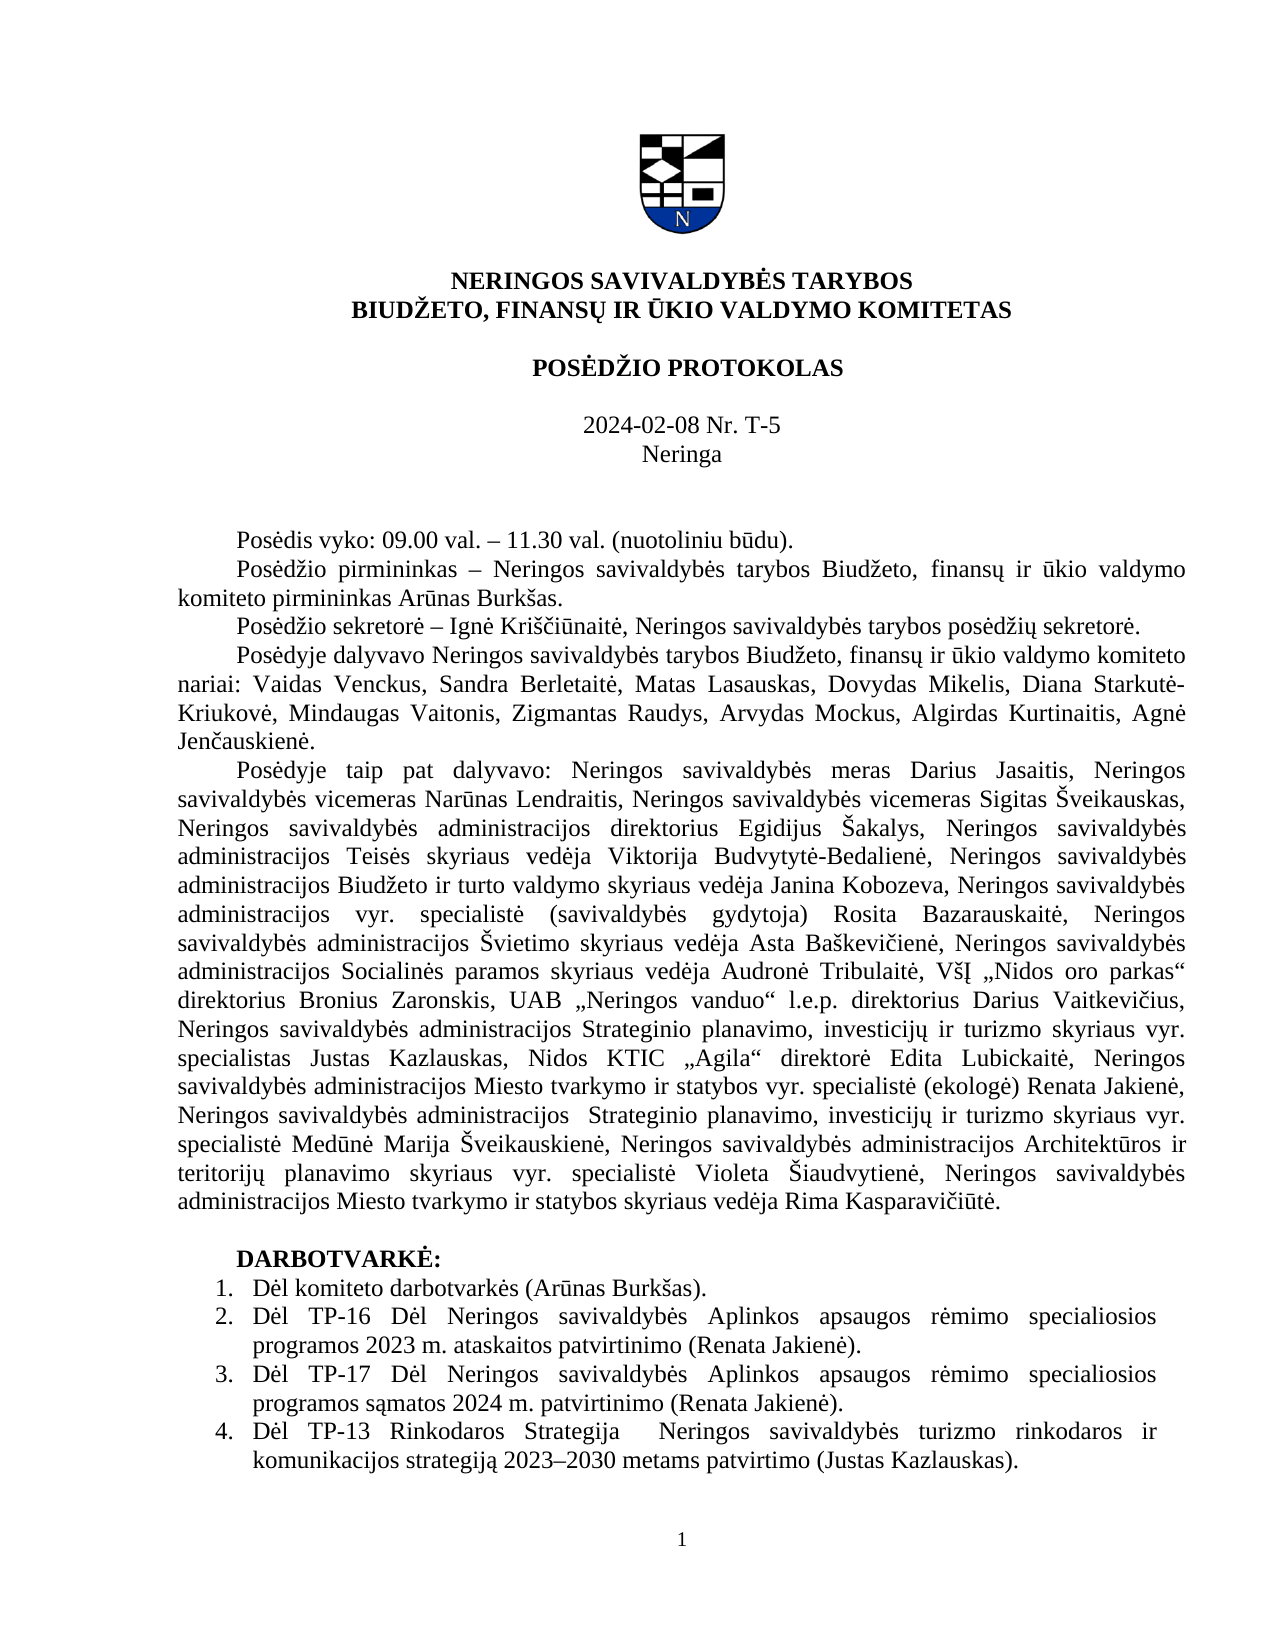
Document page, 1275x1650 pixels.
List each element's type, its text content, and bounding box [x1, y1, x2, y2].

list Dėl TP-16 Dėl Neringos savivaldybės Aplinkos apsaugos rėmimo specialiosios programos 2023 m. ataskaitos patvirtinimo (Renata Jakienė). [215, 1301, 1157, 1359]
text Posėdžio sekretorė – Ignė Kriščiūnaitė, Neringos savivaldybės tarybos posėdžių sekretorė. [177, 611, 1186, 640]
text POSĖDŽIO PROTOKOLAS [177, 353, 1186, 381]
text Posėdyje dalyvavo Neringos savivaldybės tarybos Biudžeto, finansų ir ūkio valdymo komiteto nariai: Vaidas Venckus, Sandra Berletaitė, Matas Lasauskas, Dovydas Mikelis, Diana Starkutė-Kriukovė, Mindaugas Vaitonis, Zigmantas Raudys, Arvydas Mockus, Algirdas Kurtinaitis, Agnė Jenčauskienė. [177, 640, 1186, 755]
text BIUDŽETO, FINANSŲ IR ŪKIO VALDYMO KOMITETAS [177, 295, 1186, 324]
text NERINGOS SAVIVALDYBĖS TARYBOS [177, 266, 1186, 295]
text Neringa [177, 439, 1186, 468]
text Posėdyje taip pat dalyvavo: Neringos savivaldybės meras Darius Jasaitis, Neringos savivaldybės vicemeras Narūnas Lendraitis, Neringos savivaldybės vicemeras Sigitas Šveikauskas, Neringos savivaldybės administracijos direktorius Egidijus Šakalys, Neringos savivaldybės administracijos Teisės skyriaus vedėja Viktorija Budvytytė-Bedalienė, Neringos savivaldybės administracijos Biudžeto ir turto valdymo skyriaus vedėja Janina Kobozeva, Neringos savivaldybės administracijos vyr. specialistė (savivaldybės gydytoja) Rosita Bazarauskaitė, Neringos savivaldybės administracijos Švietimo skyriaus vedėja Asta Baškevičienė, Neringos savivaldybės administracijos Socialinės paramos skyriaus vedėja Audronė Tribulaitė, VšĮ „Nidos oro parkas“ direktorius Bronius Zaronskis, UAB „Neringos vanduo“ l.e.p. direktorius Darius Vaitkevičius, Neringos savivaldybės administracijos Strateginio planavimo, investicijų ir turizmo skyriaus vyr. specialistas Justas Kazlauskas, Nidos KTIC „Agila“ direktorė Edita Lubickaitė, Neringos savivaldybės administracijos Miesto tvarkymo ir statybos vyr. specialistė (ekologė) Renata Jakienė, Neringos savivaldybės administracijos Strateginio planavimo, investicijų ir turizmo skyriaus vyr. specialistė Medūnė Marija Šveikauskienė, Neringos savivaldybės administracijos Architektūros ir teritorijų planavimo skyriaus vyr. specialistė Violeta Šiaudvytienė, Neringos savivaldybės administracijos Miesto tvarkymo ir statybos skyriaus vedėja Rima Kasparavičiūtė. [177, 755, 1186, 1215]
list Dėl TP-17 Dėl Neringos savivaldybės Aplinkos apsaugos rėmimo specialiosios programos sąmatos 2024 m. patvirtinimo (Renata Jakienė). [215, 1359, 1157, 1416]
text DARBOTVARKĖ: [177, 1244, 1186, 1273]
list Dėl TP-13 Rinkodaros Strategija Neringos savivaldybės turizmo rinkodaros ir komunikacijos strategiją 2023–2030 metams patvirtimo (Justas Kazlauskas). [215, 1416, 1157, 1474]
text Posėdis vyko: 09.00 val. – 11.30 val. (nuotoliniu būdu). [177, 525, 1186, 554]
list Dėl komiteto darbotvarkės (Arūnas Burkšas). [215, 1273, 1157, 1301]
text 2024-02-08 Nr. T-5 [177, 410, 1186, 439]
picture [637, 132, 727, 238]
text Posėdžio pirmininkas – Neringos savivaldybės tarybos Biudžeto, finansų ir ūkio valdymo komiteto pirmininkas Arūnas Burkšas. [177, 554, 1186, 611]
